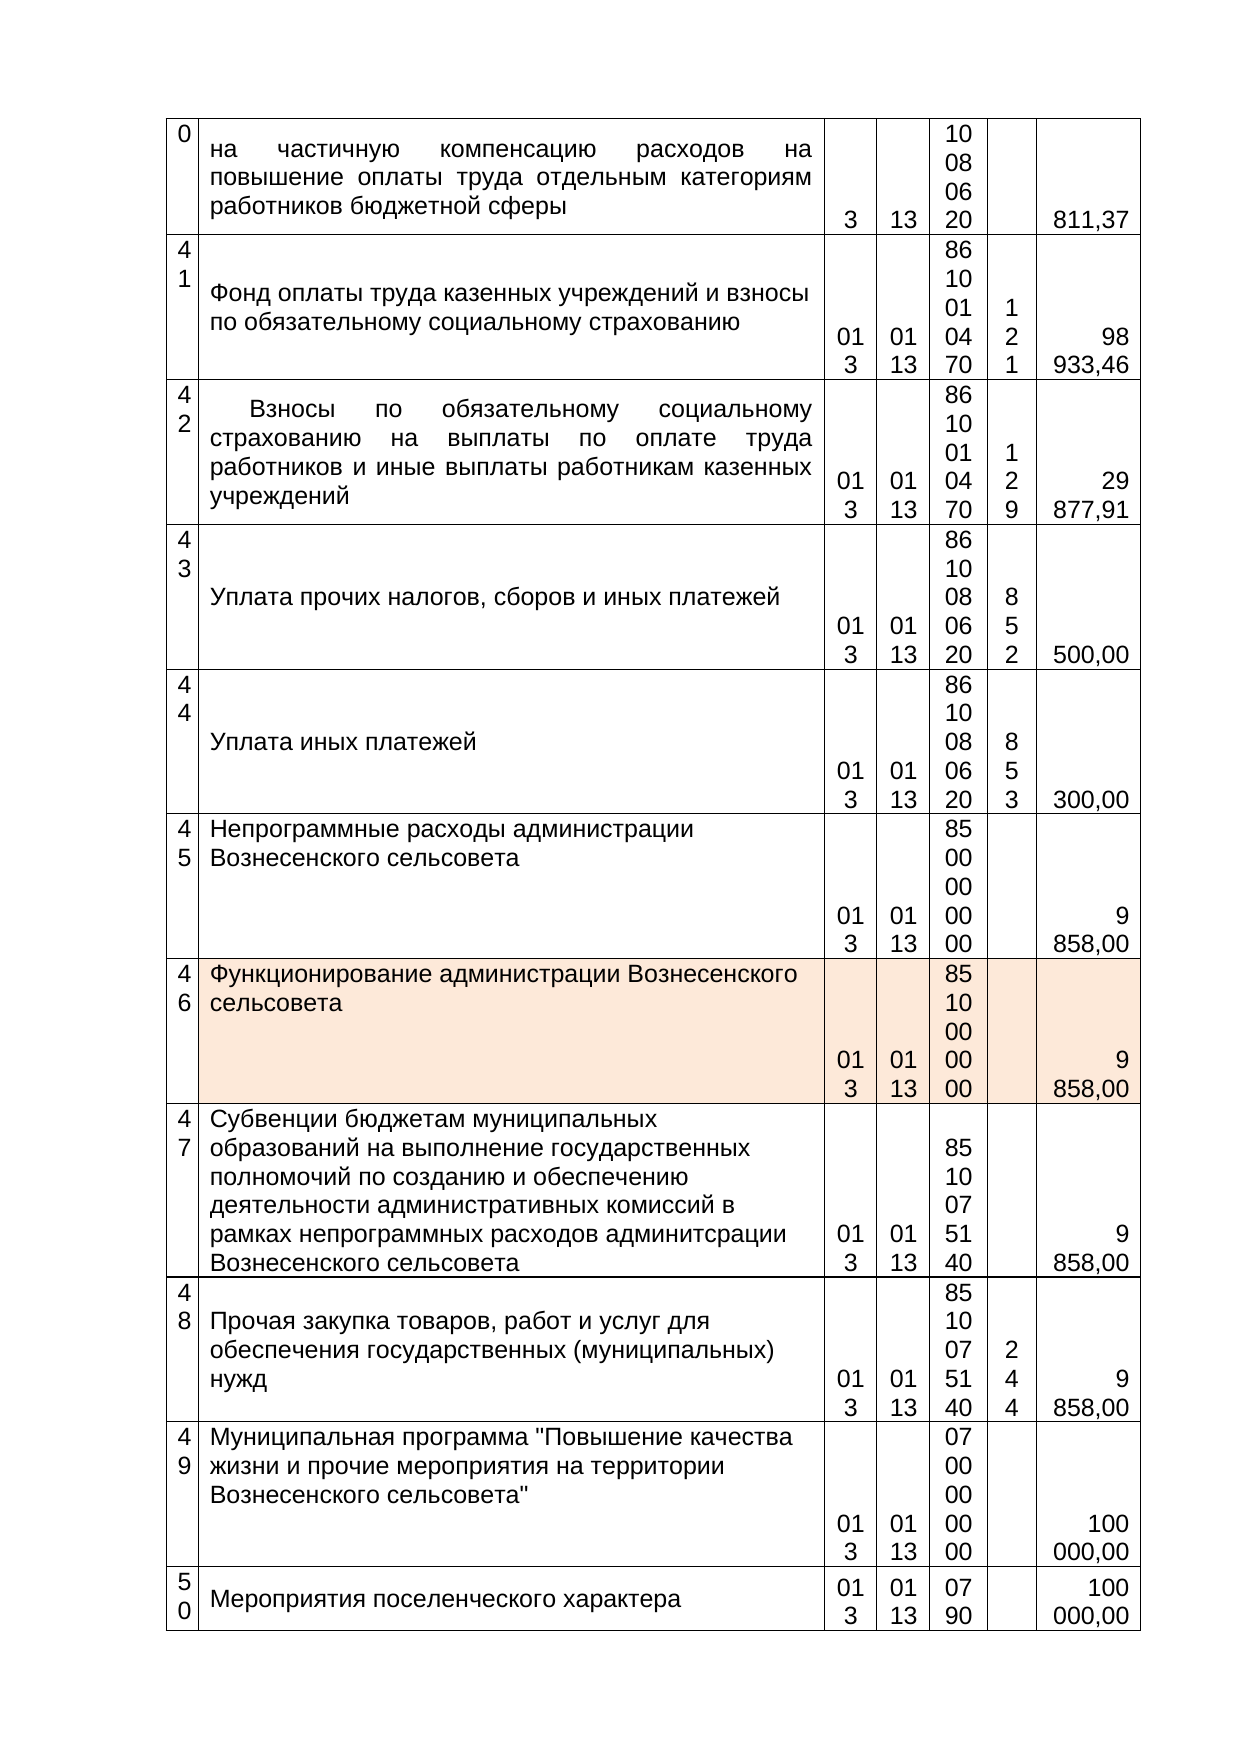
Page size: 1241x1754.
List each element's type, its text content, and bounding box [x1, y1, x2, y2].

table_cell 013 [825, 1104, 876, 1276]
table_cell 0113 [877, 119, 929, 234]
table_cell 0113 [877, 1104, 929, 1276]
table_cell 8610010470 [930, 380, 987, 524]
table_cell [988, 1567, 1036, 1630]
table_cell [988, 1422, 1036, 1566]
table_cell 013 [825, 1567, 876, 1630]
table_cell 9 858,00 [1037, 814, 1140, 958]
table_cell 49 [167, 1422, 198, 1566]
table_cell 0113 [877, 525, 929, 668]
table_cell [988, 1104, 1036, 1276]
table_cell Уплата прочих налогов, сборов и иных платежей [199, 525, 824, 668]
table_cell 100 000,00 [1037, 1422, 1140, 1566]
table_cell 0113 [877, 814, 929, 958]
table_cell 8610080620 [930, 525, 987, 668]
table_cell 013 [825, 1278, 876, 1421]
table_cell 42 [167, 380, 198, 524]
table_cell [199, 119, 824, 234]
table_cell 013 [825, 235, 876, 379]
table_cell 44 [167, 670, 198, 813]
table_cell 013 [825, 380, 876, 524]
table_cell 8610080620 [930, 119, 987, 234]
table_cell 46 [167, 959, 198, 1103]
table_cell 8510075140 [930, 1278, 987, 1421]
table_cell Функционирование администрации Вознесенского сельсовета [199, 959, 824, 1103]
table_cell 47 [167, 1104, 198, 1276]
table_cell 41 [167, 235, 198, 379]
table_cell 013 [825, 119, 876, 234]
table_cell 121 [988, 235, 1036, 379]
table_cell Прочая закупка товаров, работ и услуг для обеспечения государственных (муниципальных) нужд [199, 1278, 824, 1421]
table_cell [199, 1567, 824, 1630]
table_cell 852 [988, 525, 1036, 668]
table_cell 8610080620 [930, 670, 987, 813]
table_cell 40 [167, 119, 198, 234]
table_cell 9 858,00 [1037, 959, 1140, 1103]
table_cell [988, 959, 1036, 1103]
table_cell 9 858,00 [1037, 1104, 1140, 1276]
table_cell 013 [825, 525, 876, 668]
table_cell [988, 119, 1036, 234]
table_cell 0113 [877, 380, 929, 524]
table_cell 8510075140 [930, 1104, 987, 1276]
table_cell 0113 [877, 235, 929, 379]
table_cell 8500000000 [930, 814, 987, 958]
table_cell 300,00 [1037, 670, 1140, 813]
table_cell 0113 [877, 1567, 929, 1630]
table_cell 129 [988, 380, 1036, 524]
table_cell 100 000,00 [1037, 1567, 1140, 1630]
table_cell 244 [988, 1278, 1036, 1421]
table_cell 0700000000 [930, 1422, 987, 1566]
table_cell 0113 [877, 1278, 929, 1421]
table_cell 013 [825, 670, 876, 813]
table_cell 0790080280 [930, 1567, 987, 1630]
table_cell 0113 [877, 959, 929, 1103]
table_cell 8510000000 [930, 959, 987, 1103]
table_cell 0113 [877, 670, 929, 813]
table_cell 45 [167, 814, 198, 958]
table_cell 29 877,91 [1037, 380, 1140, 524]
table_cell Фонд оплаты труда казенных учреждений и взносы по обязательному социальному страхованию [199, 235, 824, 379]
table_cell 98 933,46 [1037, 235, 1140, 379]
table_cell 013 [825, 1422, 876, 1566]
table_cell 48 [167, 1278, 198, 1421]
table_cell 013 [825, 814, 876, 958]
table_cell 128 811,37 [1037, 119, 1140, 234]
table_cell Взносы по обязательному социальному страхованию на выплаты по оплате труда работников и иные выплаты работникам казенных учреждений [199, 380, 824, 524]
table_cell 8610010470 [930, 235, 987, 379]
table_cell 0113 [877, 1422, 929, 1566]
table_cell Муниципальная программа "Повышение качества жизни и прочие мероприятия на территории Вознесенского сельсовета" [199, 1422, 824, 1566]
table_cell 013 [825, 959, 876, 1103]
table_cell 853 [988, 670, 1036, 813]
table_cell 43 [167, 525, 198, 668]
table_cell 50 [167, 1567, 198, 1630]
table_cell 500,00 [1037, 525, 1140, 668]
table_cell Субвенции бюджетам муниципальных образований на выполнение государственных полномочий по созданию и обеспечению деятельности административных комиссий в рамках непрограммных расходов админитсрации Вознесенского сельсовета [199, 1104, 824, 1276]
table_cell Непрограммные расходы администрации Вознесенского сельсовета [199, 814, 824, 958]
table_cell [988, 814, 1036, 958]
table_cell Уплата иных платежей [199, 670, 824, 813]
table_cell 9 858,00 [1037, 1278, 1140, 1421]
